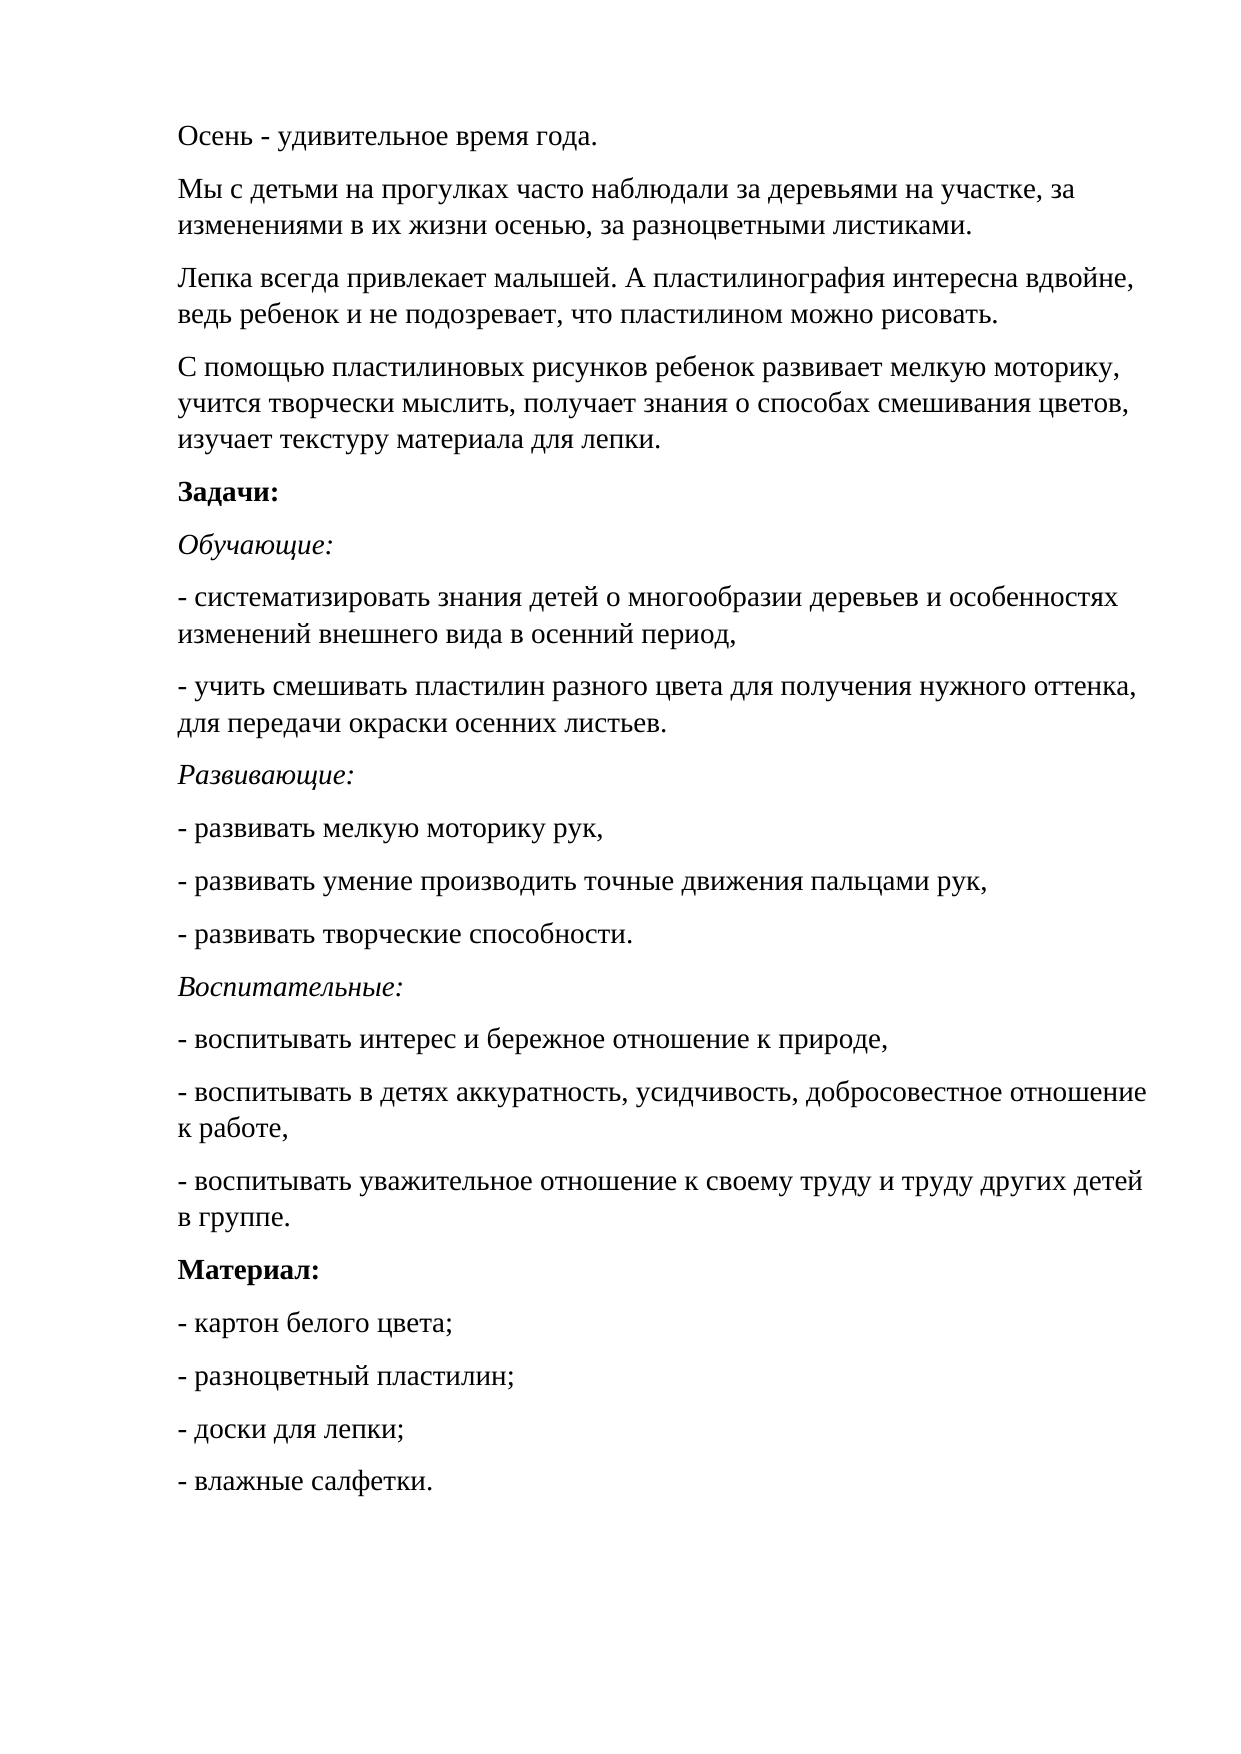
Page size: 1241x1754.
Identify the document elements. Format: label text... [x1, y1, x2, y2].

text Осень - удивительное время года. [177, 118, 1152, 152]
text Мы с детьми на прогулках часто наблюдали за деревьями на участке, за изменениями в их жизни осенью, за разноцветными листиками. [177, 171, 1152, 241]
text Обучающие: [177, 527, 1152, 560]
text - систематизировать знания детей о многообразии деревьев и особенностях изменений внешнего вида в осенний период, [177, 579, 1152, 649]
text - развивать умение производить точные движения пальцами рук, [177, 863, 1152, 897]
text Воспитательные: [177, 969, 1152, 1002]
text - воспитывать интерес и бережное отношение к природе, [177, 1022, 1152, 1055]
text - влажные салфетки. [177, 1463, 1152, 1497]
text - развивать творческие способности. [177, 916, 1152, 949]
text Развивающие: [177, 757, 1152, 791]
text - развивать мелкую моторику рук, [177, 810, 1152, 844]
text - доски для лепки; [177, 1411, 1152, 1444]
text - учить смешивать пластилин разного цвета для получения нужного оттенка, для передачи окраски осенних листьев. [177, 668, 1152, 738]
text - воспитывать уважительное отношение к своему труду и труду других детей в группе. [177, 1163, 1152, 1233]
text - разноцветный пластилин; [177, 1358, 1152, 1391]
text Задачи: [177, 474, 1152, 507]
text - воспитывать в детях аккуратность, усидчивость, добросовестное отношение к работе, [177, 1074, 1152, 1144]
text Лепка всегда привлекает малышей. А пластилинография интересна вдвойне, ведь ребенок и не подозревает, что пластилином можно рисовать. [177, 260, 1152, 329]
text Материал: [177, 1252, 1152, 1286]
text - картон белого цвета; [177, 1305, 1152, 1339]
text С помощью пластилиновых рисунков ребенок развивает мелкую моторику, учится творчески мыслить, получает знания о способах смешивания цветов, изучает текстуру материала для лепки. [177, 349, 1152, 455]
